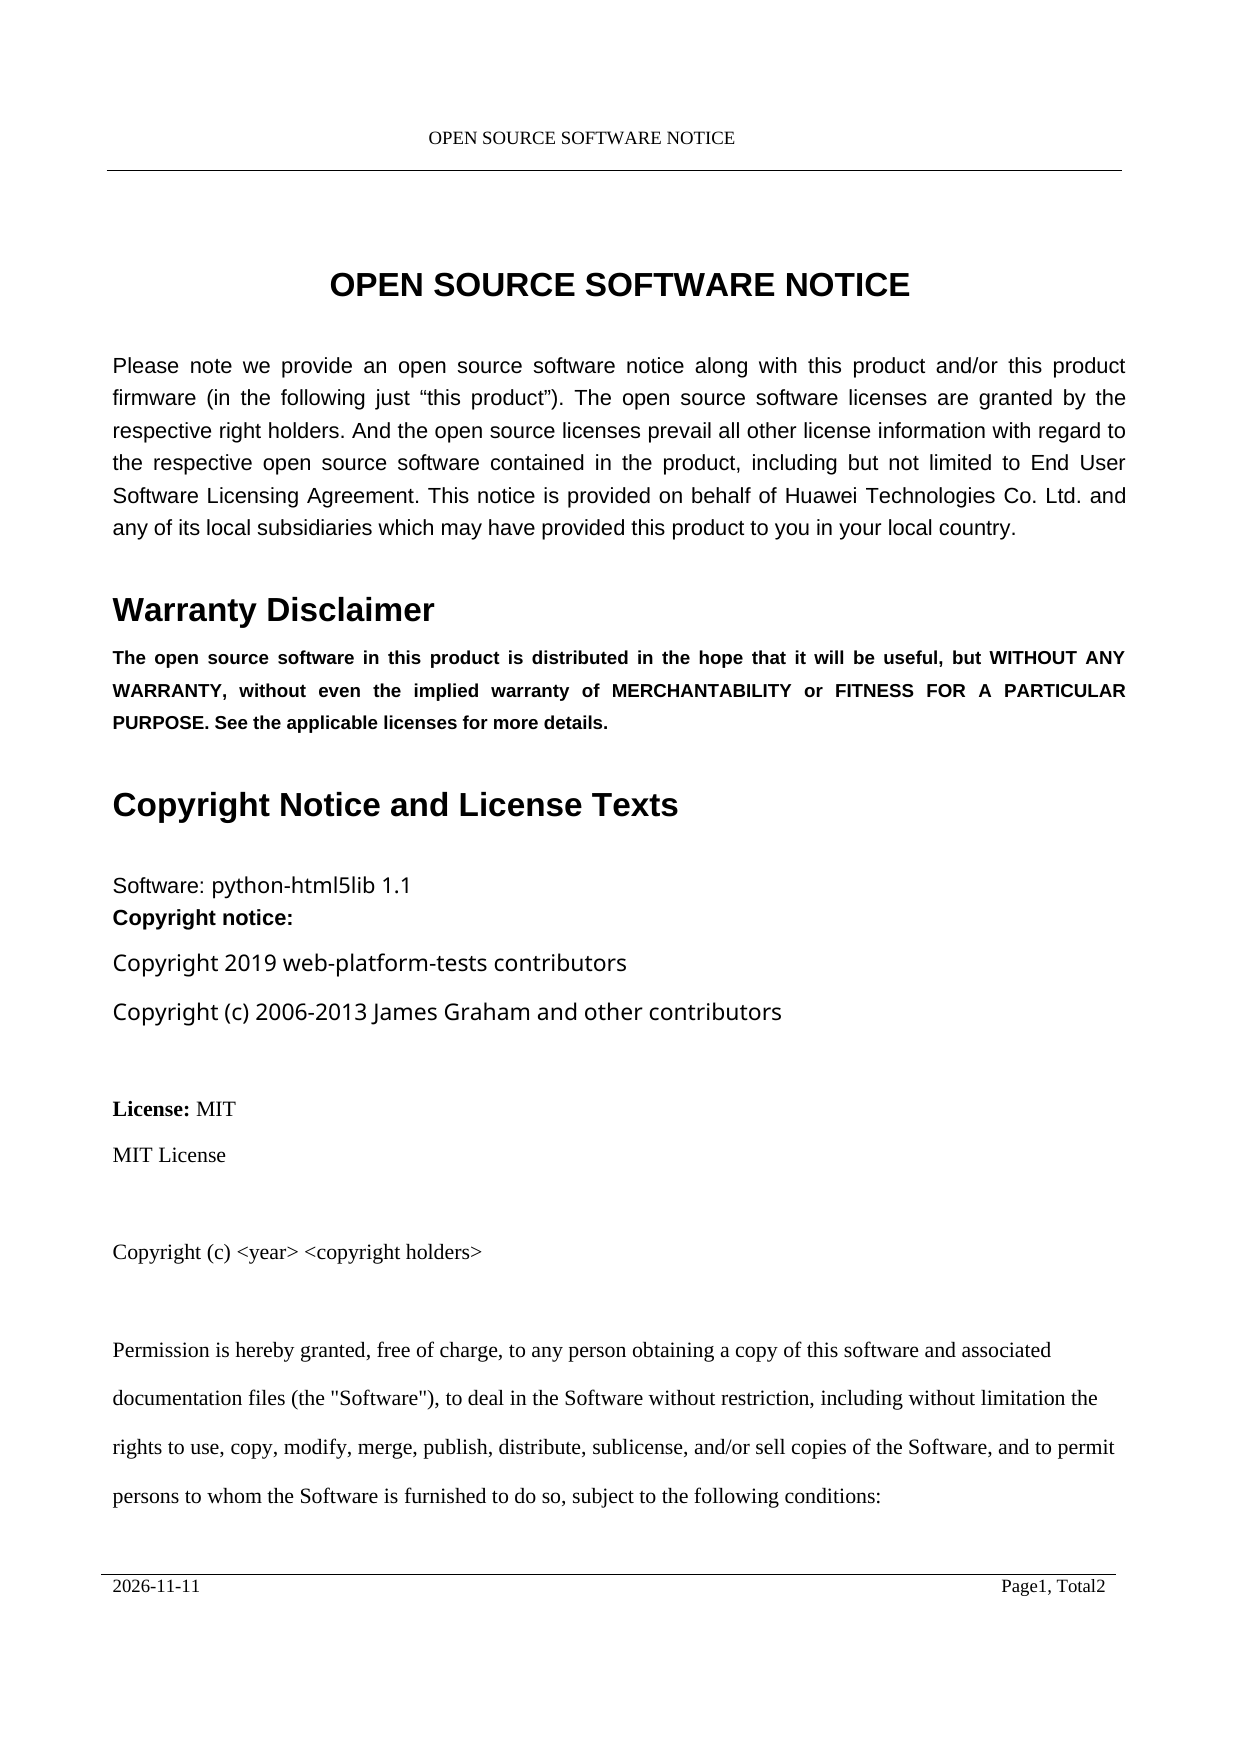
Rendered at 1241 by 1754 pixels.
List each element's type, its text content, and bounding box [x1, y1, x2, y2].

text Warranty Disclaimer [112, 576, 1128, 641]
text Software: python-html5lib 1.1 [112, 869, 1128, 901]
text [112, 1138, 1128, 1512]
text OPEN SOURCE SOFTWARE NOTICE [112, 251, 1128, 316]
text Please note we provide an open source software notice along with this product and/or this product firmware (in the following just “this product”). The open source software licenses are granted by the respective right holders. And the open source licenses prevail all other license information with regard to the respective open source software contained in the product, including but not limited to End User Software Licensing Agreement. This notice is provided on behalf of Huawei Technologies Co. Ltd. and any of its local subsidiaries which may have provided this product to you in your local country. [112, 349, 1128, 544]
text The open source software in this product is distributed in the hope that it will be useful, but WITHOUT ANY WARRANTY, without even the implied warranty of MERCHANTABILITY or FITNESS FOR A PARTICULAR PURPOSE. See the applicable licenses for more details. [112, 641, 1128, 739]
text Copyright 2019 web-platform-tests contributors Copyright (c) 2006-2013 James Graham and other contributors [112, 947, 1128, 1077]
text License: MIT [112, 1093, 1128, 1125]
text Copyright notice: [112, 901, 1128, 934]
text Copyright Notice and License Texts [112, 771, 1128, 836]
